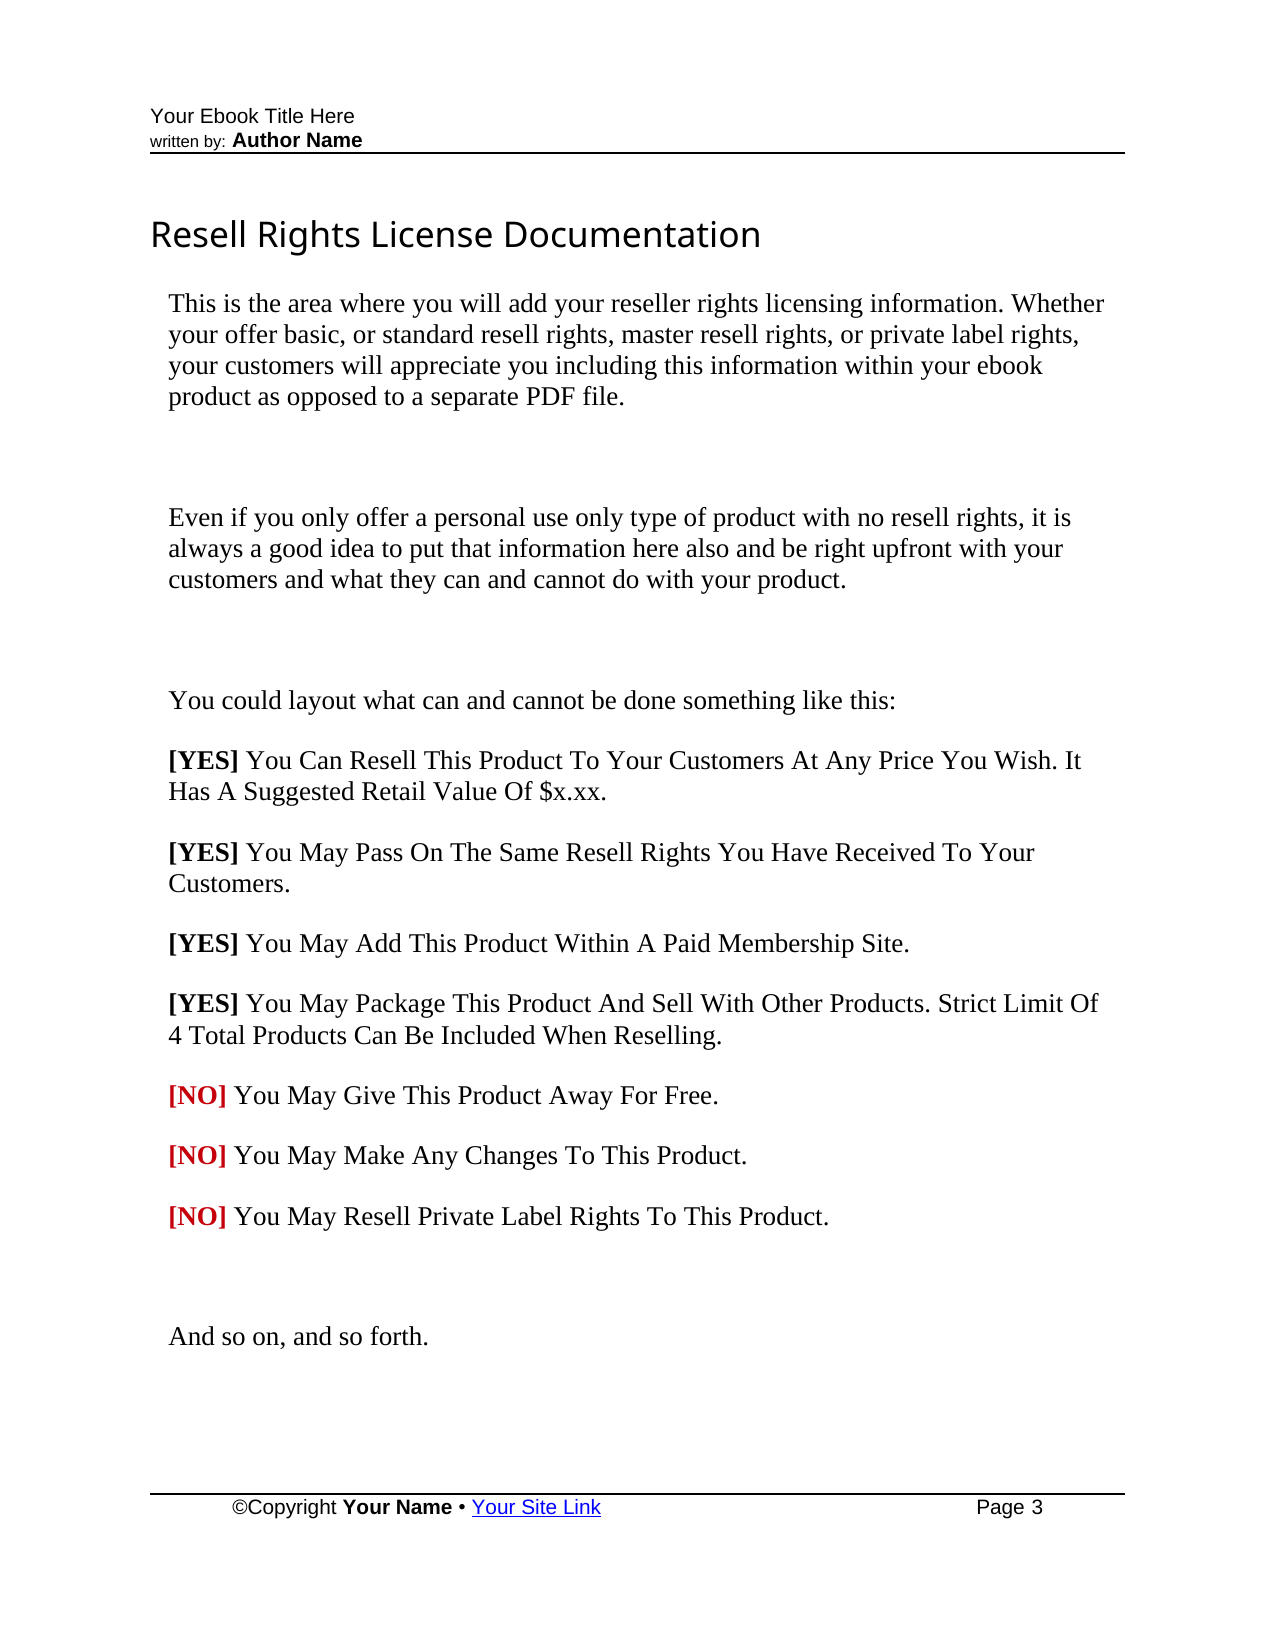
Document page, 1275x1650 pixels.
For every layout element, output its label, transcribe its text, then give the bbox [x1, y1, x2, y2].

text Even if you only offer a personal use only type of product with no resell rights, it is always a good idea to put that information here also and be right upfront with your customers and what they can and cannot do with your product. [168, 501, 1107, 594]
text This is the area where you will add your reseller rights licensing information. Whether your offer basic, or standard resell rights, master resell rights, or private label rights, your customers will appreciate you including this information within your ebook product as opposed to a separate PDF file. [168, 287, 1107, 412]
text [YES] You May Pass On The Same Resell Rights You Have Received To Your Customers. [168, 836, 1107, 898]
text [NO] You May Make Any Changes To This Product. [168, 1139, 1107, 1171]
text [YES] You May Add This Product Within A Paid Membership Site. [168, 927, 1107, 958]
text [YES] You Can Resell This Product To Your Customers At Any Price You Wish. It Has A Suggested Retail Value Of $x.xx. [168, 744, 1107, 807]
text [NO] You May Give This Product Away For Free. [168, 1079, 1107, 1110]
text [YES] You May Package This Product And Sell With Other Products. Strict Limit Of 4 Total Products Can Be Included When Reselling. [168, 988, 1107, 1050]
subtitle Resell Rights License Documentation [150, 210, 1125, 258]
text You could layout what can and cannot be done something like this: [168, 684, 1107, 715]
text [NO] You May Resell Private Label Rights To This Product. [168, 1200, 1107, 1231]
text And so on, and so forth. [168, 1320, 1107, 1351]
